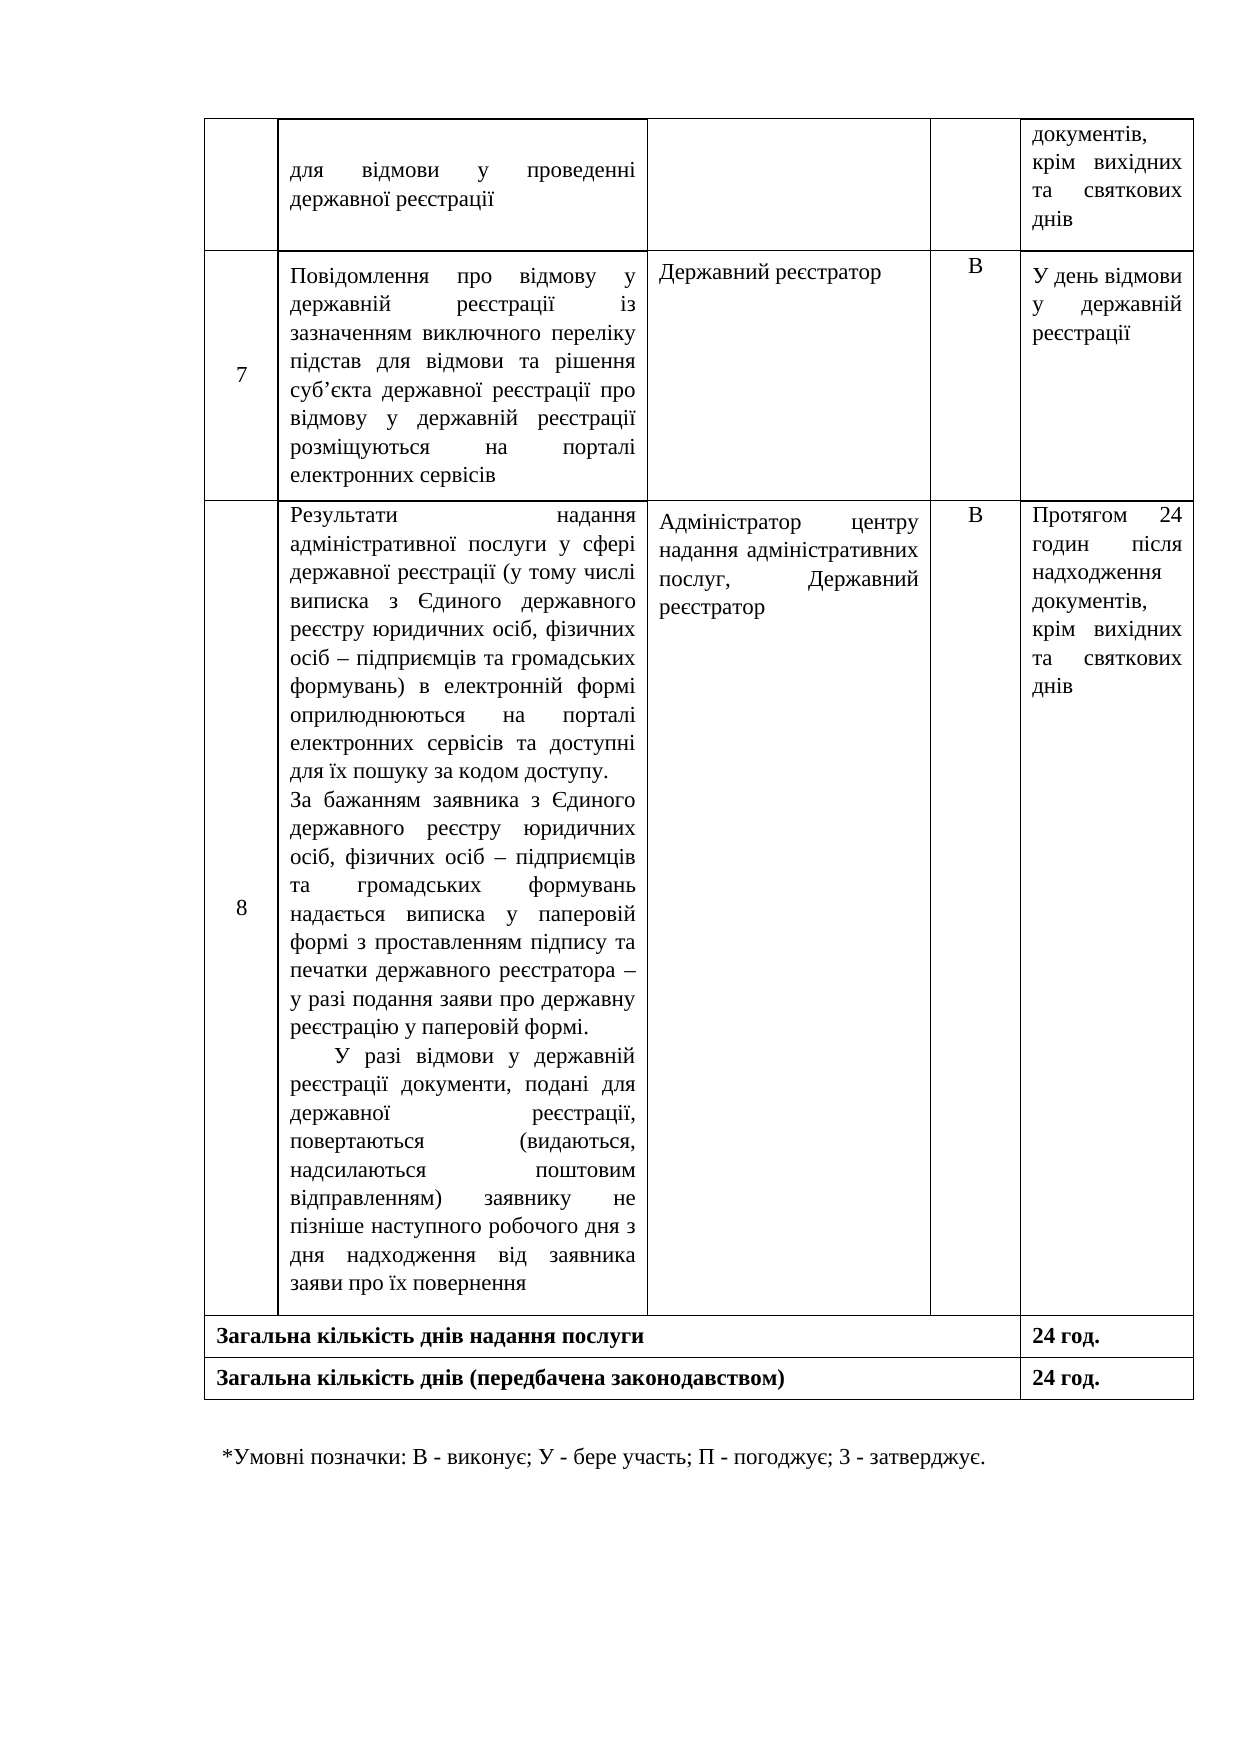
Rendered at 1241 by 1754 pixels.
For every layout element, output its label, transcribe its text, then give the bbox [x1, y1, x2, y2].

table_cell Повідомлення про відмову у державній реєстрації із зазначенням виключного переліку підстав для відмови та рішення суб’єкта державної реєстрації про відмову у державній реєстрації розміщуються на порталі електронних сервісів [279, 252, 647, 500]
table_cell Протягом 24 годин після надходження документів, крім вихідних та святкових днів [1021, 502, 1193, 1314]
table_cell В [931, 501, 1020, 1314]
table_cell В [931, 119, 1020, 250]
table_cell Загальна кількість днів надання послуги [205, 1316, 1020, 1357]
table_cell 24 год. [1021, 1316, 1193, 1357]
table_cell У день відмови у державній реєстрації [1021, 252, 1193, 500]
table_cell Результати надання адміністративної послуги у сфері державної реєстрації (у тому числі виписка з Єдиного державного реєстру юридичних осіб, фізичних осіб – підприємців та громадських формувань) в електронній формі оприлюднюються на порталі електронних сервісів та доступні для їх пошуку за кодом доступу. За бажанням заявника з Єдиного державного реєстру юридичних осіб, фізичних осіб – підприємців та громадських формувань надається виписка у паперовій формі з проставленням підпису та печатки державного реєстратора – у разі подання заяви про державну реєстрацію у паперовій формі. У разі відмови у державній реєстрації документи, подані для державної реєстрації, повертаються (видаються, надсилаються поштовим відправленням) заявнику не пізніше наступного робочого дня з дня надходження від заявника заяви про їх повернення [279, 502, 647, 1314]
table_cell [279, 120, 647, 250]
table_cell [648, 119, 930, 250]
table_cell Адміністратор центру надання адміністративних послуг, Державний реєстратор [648, 501, 930, 1314]
table_cell 8 [205, 501, 277, 1314]
table_cell Державний реєстратор [648, 251, 930, 500]
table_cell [1021, 120, 1193, 250]
text *Умовні позначки: В - виконує; У - бере участь; П - погоджує; 3 - затверджує. [222, 1443, 1152, 1469]
table_cell 24 год. [1021, 1358, 1193, 1399]
table_cell 7 [205, 251, 277, 500]
table_cell 6 [205, 119, 277, 250]
table_cell В [931, 251, 1020, 500]
table_cell Загальна кількість днів (передбачена законодавством) [205, 1358, 1020, 1399]
